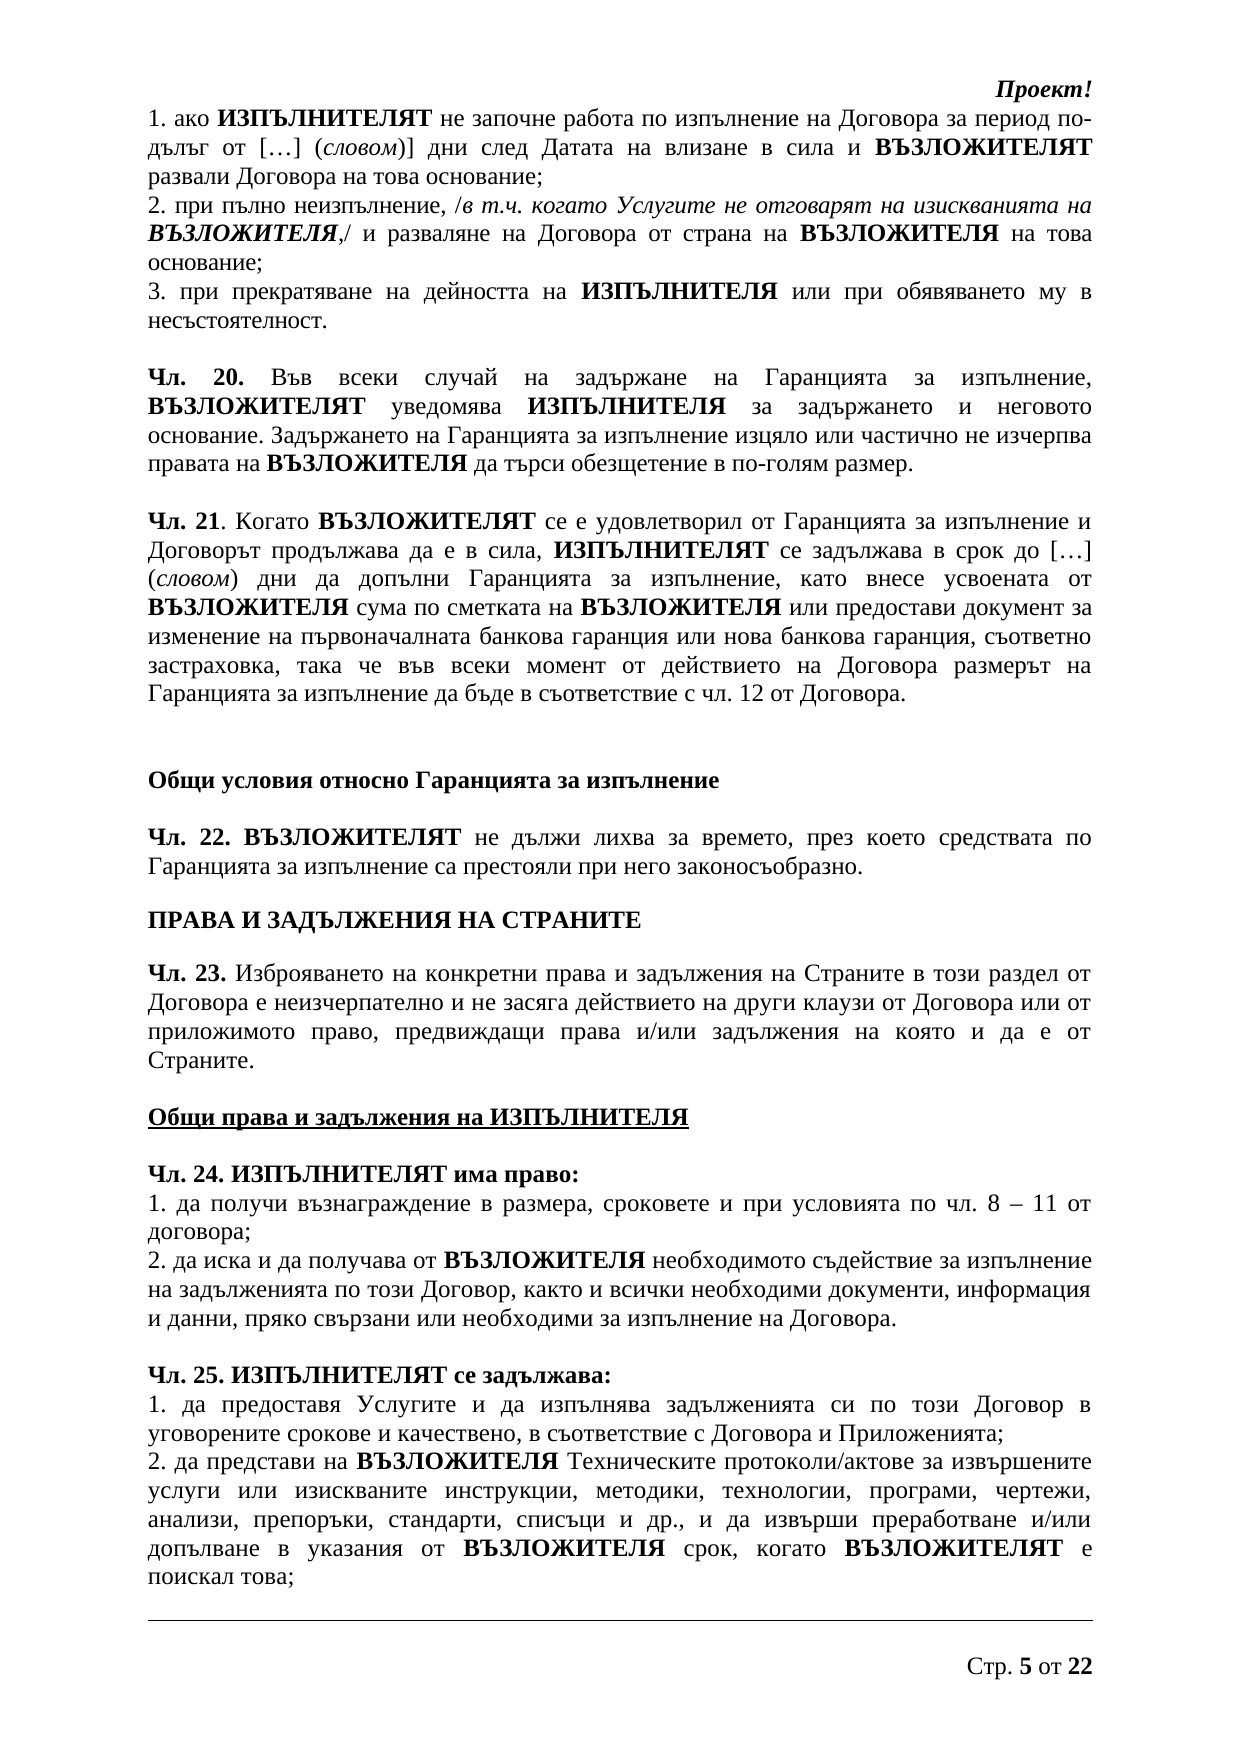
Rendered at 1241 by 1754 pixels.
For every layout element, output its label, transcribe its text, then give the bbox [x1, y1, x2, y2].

text 2. при пълно неизпълнение, /в т.ч. когато Услугите не отговарят на изискванията на ВЪЗЛОЖИТЕЛЯ,/ и разваляне на Договора от страна на ВЪЗЛОЖИТЕЛЯ на това основание; [148, 190, 1093, 276]
text Чл. 23. Изброяването на конкретни права и задължения на Страните в този раздел от Договора е неизчерпателно и не засяга действието на други клаузи от Договора или от приложимото право, предвиждащи права и/или задължения на която и да е от Страните. [148, 958, 1093, 1073]
text 1. ако ИЗПЪЛНИТЕЛЯТ не започне работа по изпълнение на Договора за период по-дълъг от […] (словом)] дни след Датата на влизане в сила и ВЪЗЛОЖИТЕЛЯТ развали Договора на това основание; [148, 103, 1093, 190]
text 1. да предоставя Услугите и да изпълнява задълженията си по този Договор в уговорените срокове и качествено, в съответствие с Договора и Приложенията; [148, 1389, 1093, 1446]
text Общи условия относно Гаранцията за изпълнение [148, 765, 1093, 793]
text Общи права и задължения на ИЗПЪЛНИТЕЛЯ [148, 1102, 1093, 1131]
text 1. да получи възнаграждение в размера, сроковете и при условията по чл. 8 – 11 от договора; [148, 1188, 1093, 1245]
text 2. да представи на ВЪЗЛОЖИТЕЛЯ Техническите протоколи/актове за извършените услуги или изискваните инструкции, методики, технологии, програми, чертежи, анализи, препоръки, стандарти, списъци и др., и да извърши преработване и/или допълване в указания от ВЪЗЛОЖИТЕЛЯ срок, когато ВЪЗЛОЖИТЕЛЯТ е поискал това; [148, 1446, 1093, 1590]
text Чл. 24. ИЗПЪЛНИТЕЛЯТ има право: [148, 1159, 1093, 1188]
text ПРАВА И ЗАДЪЛЖЕНИЯ НА СТРАНИТЕ [148, 905, 1093, 933]
text Чл. 21. Когато ВЪЗЛОЖИТЕЛЯТ се е удовлетворил от Гаранцията за изпълнение и Договорът продължава да е в сила, ИЗПЪЛНИТЕЛЯТ се задължава в срок до […] (словом) дни да допълни Гаранцията за изпълнение, като внесе усвоената от ВЪЗЛОЖИТЕЛЯ сума по сметката на ВЪЗЛОЖИТЕЛЯ или предостави документ за изменение на първоначалната банкова гаранция или нова банкова гаранция, съответно застраховка, така че във всеки момент от действието на Договора размерът на Гаранцията за изпълнение да бъде в съответствие с чл. 12 от Договора. [148, 506, 1093, 707]
text Чл. 20. Във всеки случай на задържане на Гаранцията за изпълнение, ВЪЗЛОЖИТЕЛЯТ уведомява ИЗПЪЛНИТЕЛЯ за задържането и неговото основание. Задържането на Гаранцията за изпълнение изцяло или частично не изчерпва правата на ВЪЗЛОЖИТЕЛЯ да търси обезщетение в по-голям размер. [148, 362, 1093, 477]
text 3. при прекратяване на дейността на ИЗПЪЛНИТЕЛЯ или при обявяването му в несъстоятелност. [148, 276, 1093, 333]
text Чл. 22. ВЪЗЛОЖИТЕЛЯТ не дължи лихва за времето, през което средствата по Гаранцията за изпълнение са престояли при него законосъобразно. [148, 822, 1093, 880]
text 2. да иска и да получава от ВЪЗЛОЖИТЕЛЯ необходимото съдействие за изпълнение на задълженията по този Договор, както и всички необходими документи, информация и данни, пряко свързани или необходими за изпълнение на Договора. [148, 1245, 1093, 1331]
text Чл. 25. ИЗПЪЛНИТЕЛЯТ се задължава: [148, 1360, 1093, 1389]
